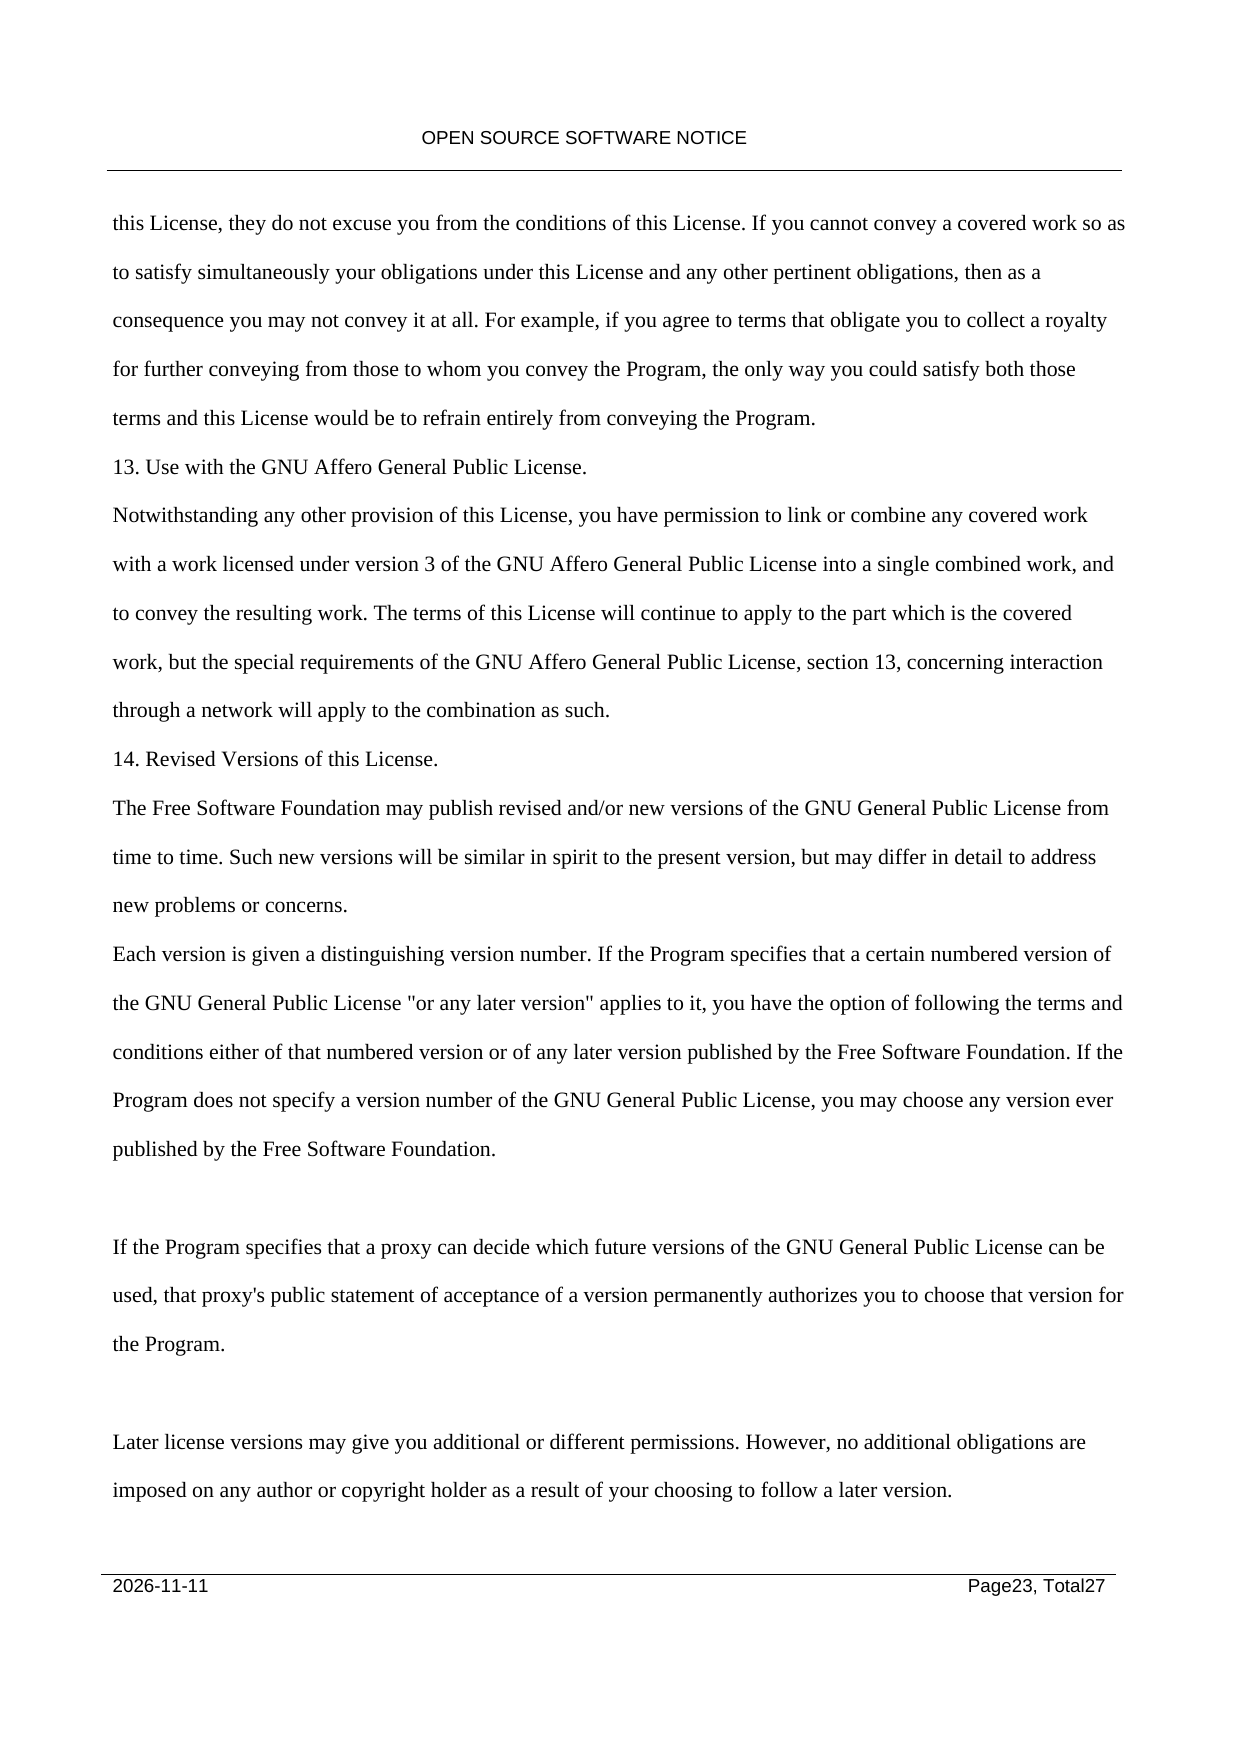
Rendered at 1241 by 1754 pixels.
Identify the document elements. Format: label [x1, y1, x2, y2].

text [112, 206, 1128, 1506]
